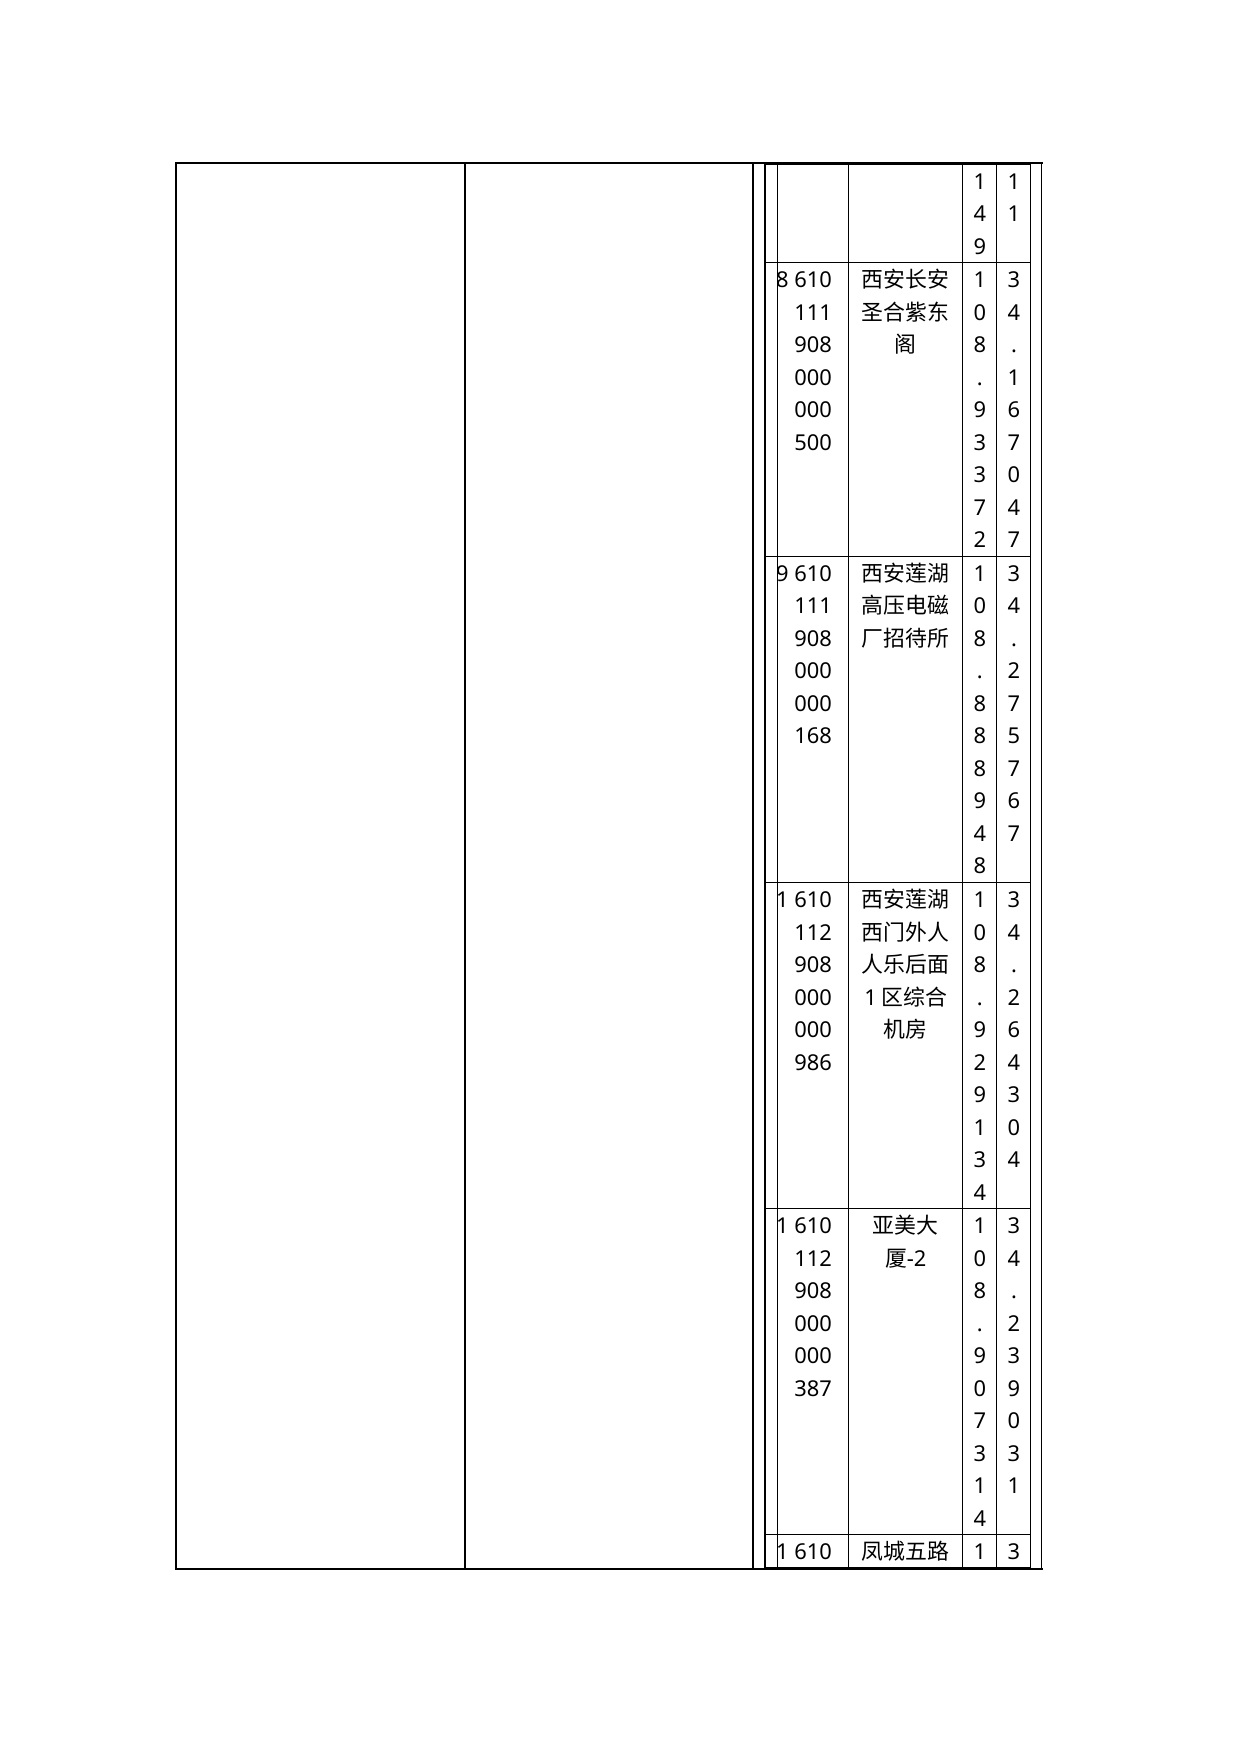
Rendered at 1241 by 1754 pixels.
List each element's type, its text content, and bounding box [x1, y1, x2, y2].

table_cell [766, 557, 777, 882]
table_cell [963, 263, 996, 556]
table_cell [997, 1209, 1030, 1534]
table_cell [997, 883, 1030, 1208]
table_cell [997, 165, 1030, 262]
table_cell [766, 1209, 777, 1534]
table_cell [849, 263, 962, 556]
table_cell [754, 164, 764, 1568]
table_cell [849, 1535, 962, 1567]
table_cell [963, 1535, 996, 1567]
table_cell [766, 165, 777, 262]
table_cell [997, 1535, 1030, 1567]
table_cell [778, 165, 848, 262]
table_cell [466, 164, 752, 1568]
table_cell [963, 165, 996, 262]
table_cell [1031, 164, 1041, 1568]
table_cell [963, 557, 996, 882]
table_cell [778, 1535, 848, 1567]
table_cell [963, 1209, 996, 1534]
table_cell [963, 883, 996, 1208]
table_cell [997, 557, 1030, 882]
table_cell 1 [177, 164, 464, 1568]
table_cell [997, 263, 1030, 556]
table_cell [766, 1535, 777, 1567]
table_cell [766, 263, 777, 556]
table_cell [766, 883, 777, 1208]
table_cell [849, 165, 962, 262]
